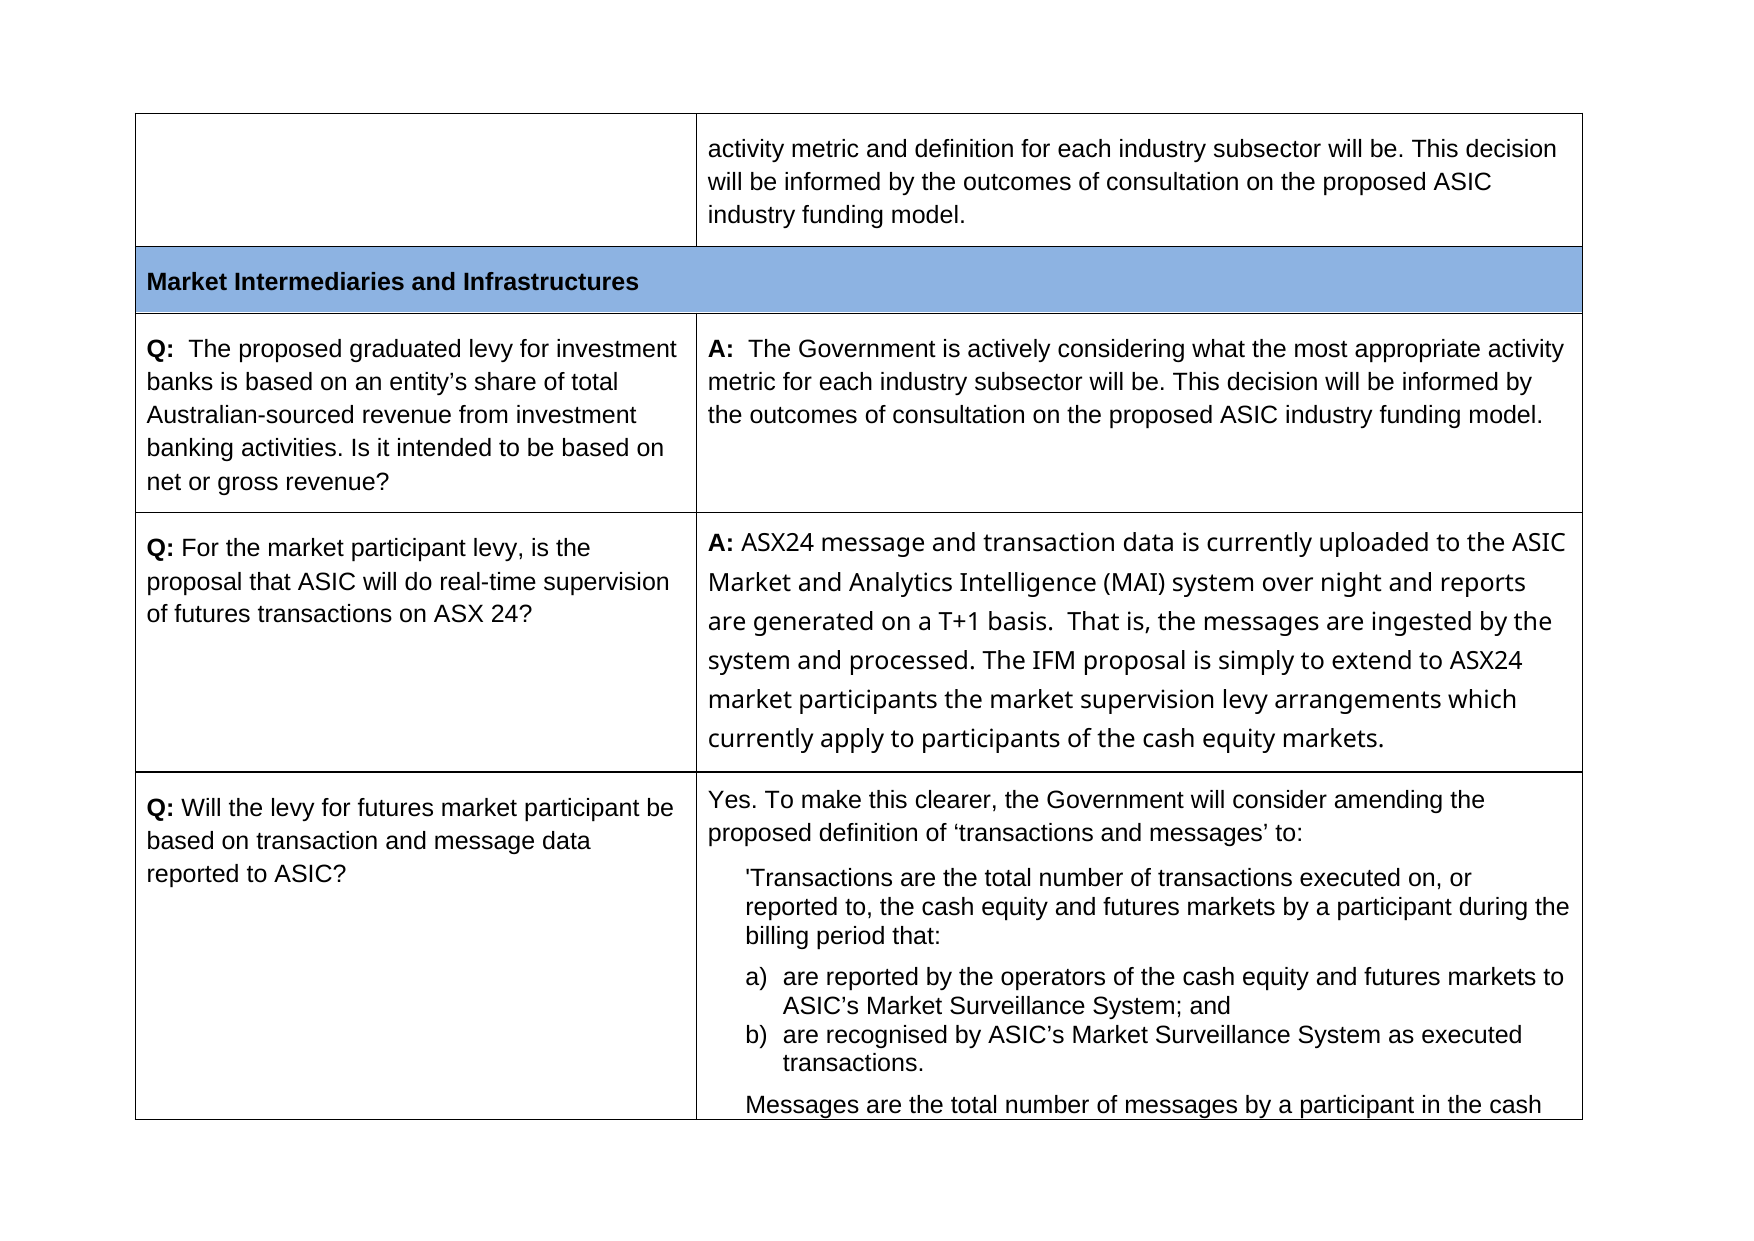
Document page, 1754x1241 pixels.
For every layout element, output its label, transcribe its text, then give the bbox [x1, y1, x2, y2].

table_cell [697, 114, 1582, 246]
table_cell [697, 773, 1582, 1118]
table_cell Q: For the market participant levy, is the proposal that ASIC will do real-time supervision of futures transactions on ASX 24? [136, 513, 696, 771]
table_cell A: ASX24 message and transaction data is currently uploaded to the ASIC Market and Analytics Intelligence (MAI) system over night and reports are generated on a T+1 basis. That is, the messages are ingested by the system and processed. The IFM proposal is simply to extend to ASX24 market participants the market supervision levy arrangements which currently apply to participants of the cash equity markets. [697, 513, 1582, 771]
table_cell Market Intermediaries and Infrastructures [136, 247, 1582, 312]
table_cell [136, 773, 696, 1118]
table_cell A: The Government is actively considering what the most appropriate activity metric for each industry subsector will be. This decision will be informed by the outcomes of consultation on the proposed ASIC industry funding model. [697, 314, 1582, 512]
table_cell Q: The proposed graduated levy for investment banks is based on an entity’s share of total Australian-sourced revenue from investment banking activities. Is it intended to be based on net or gross revenue? [136, 314, 696, 512]
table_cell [136, 114, 696, 246]
